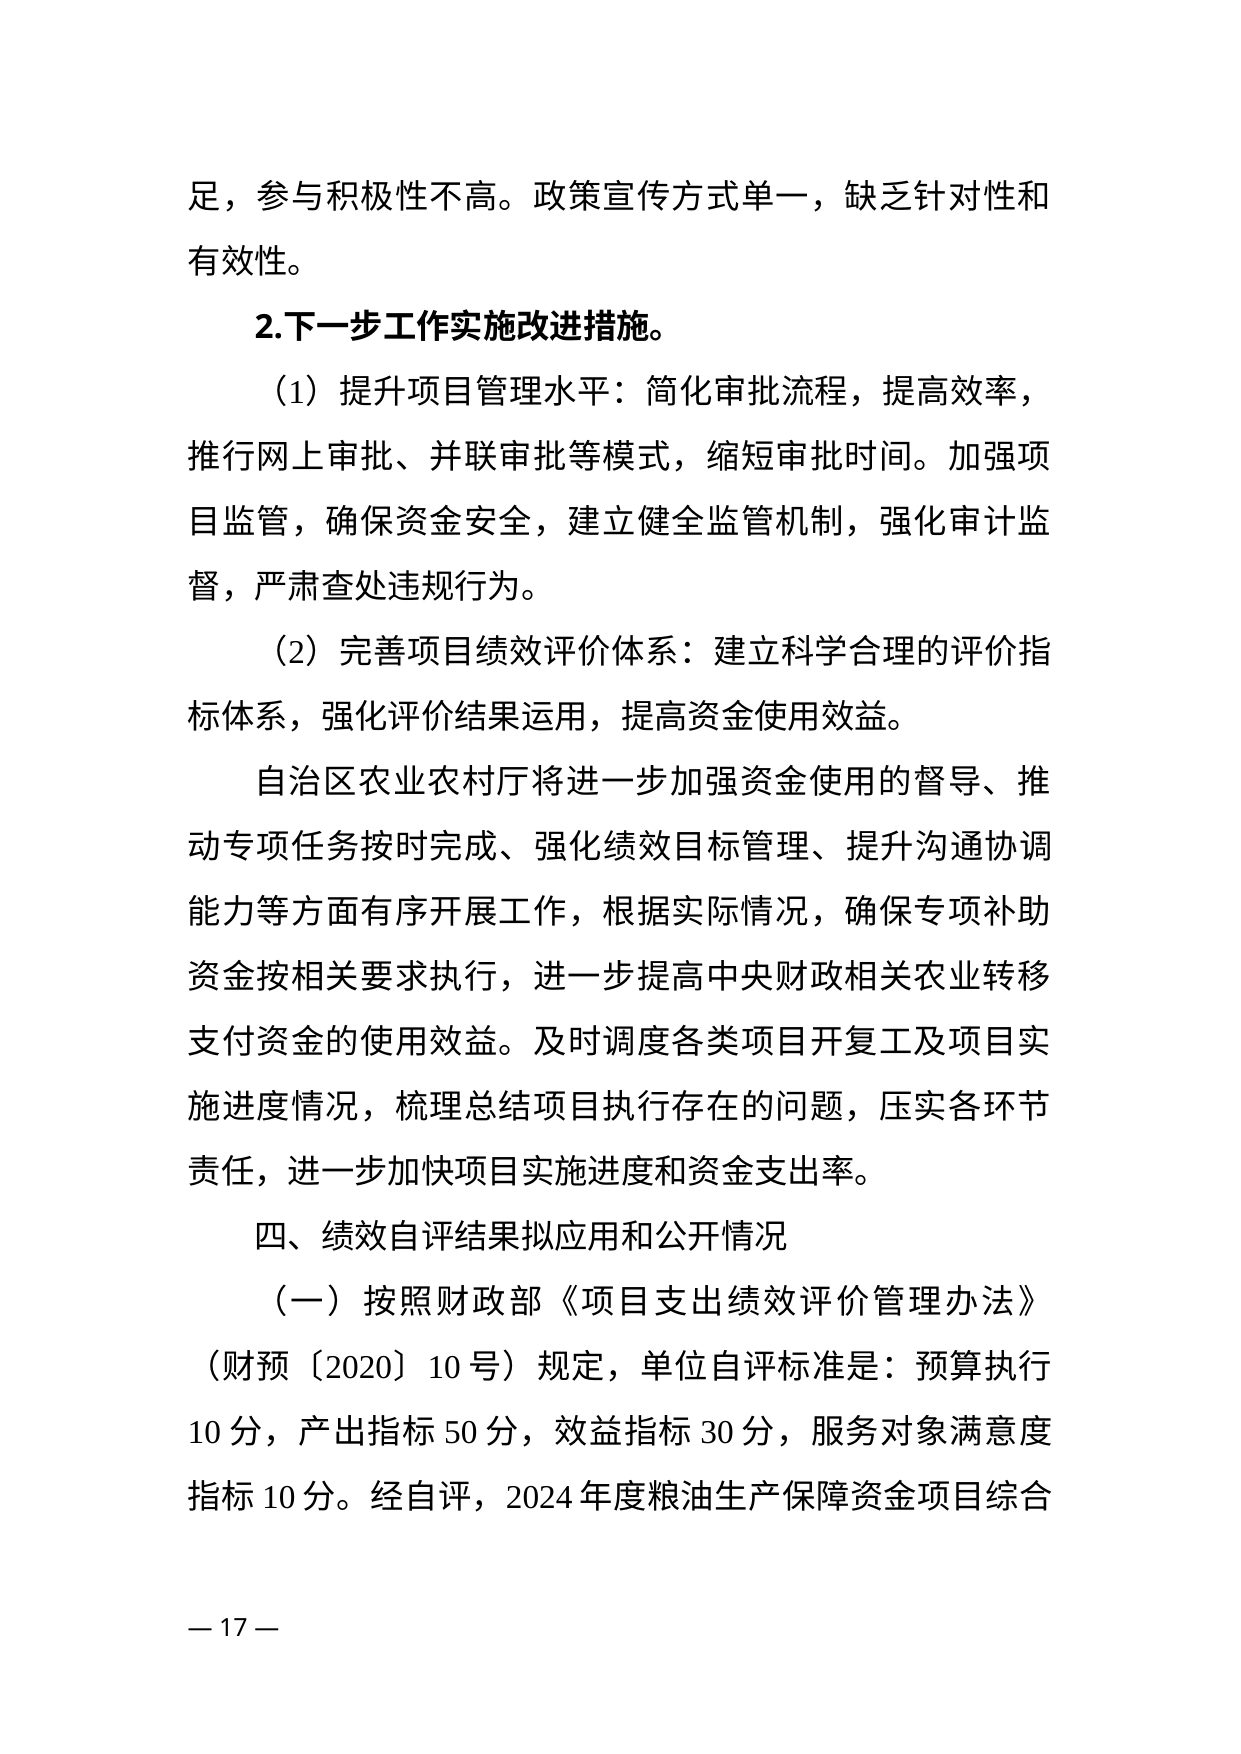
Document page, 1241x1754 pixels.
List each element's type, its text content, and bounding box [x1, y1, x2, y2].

text 2.下一步工作实施改进措施。 [187, 292, 1053, 357]
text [187, 162, 1053, 292]
text （2）完善项目绩效评价体系：建立科学合理的评价指标体系，强化评价结果运用，提高资金使用效益。 [187, 617, 1053, 747]
text 自治区农业农村厅将进一步加强资金使用的督导、推动专项任务按时完成、强化绩效目标管理、提升沟通协调能力等方面有序开展工作，根据实际情况，确保专项补助资金按相关要求执行，进一步提高中央财政相关农业转移支付资金的使用效益。及时调度各类项目开复工及项目实施进度情况，梳理总结项目执行存在的问题，压实各环节责任，进一步加快项目实施进度和资金支出率。 [187, 747, 1053, 1202]
text 四、绩效自评结果拟应用和公开情况 [187, 1202, 1053, 1267]
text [187, 1267, 1053, 1571]
text （1）提升项目管理水平：简化审批流程，提高效率，推行网上审批、并联审批等模式，缩短审批时间。加强项目监管，确保资金安全，建立健全监管机制，强化审计监督，严肃查处违规行为。 [187, 357, 1053, 617]
